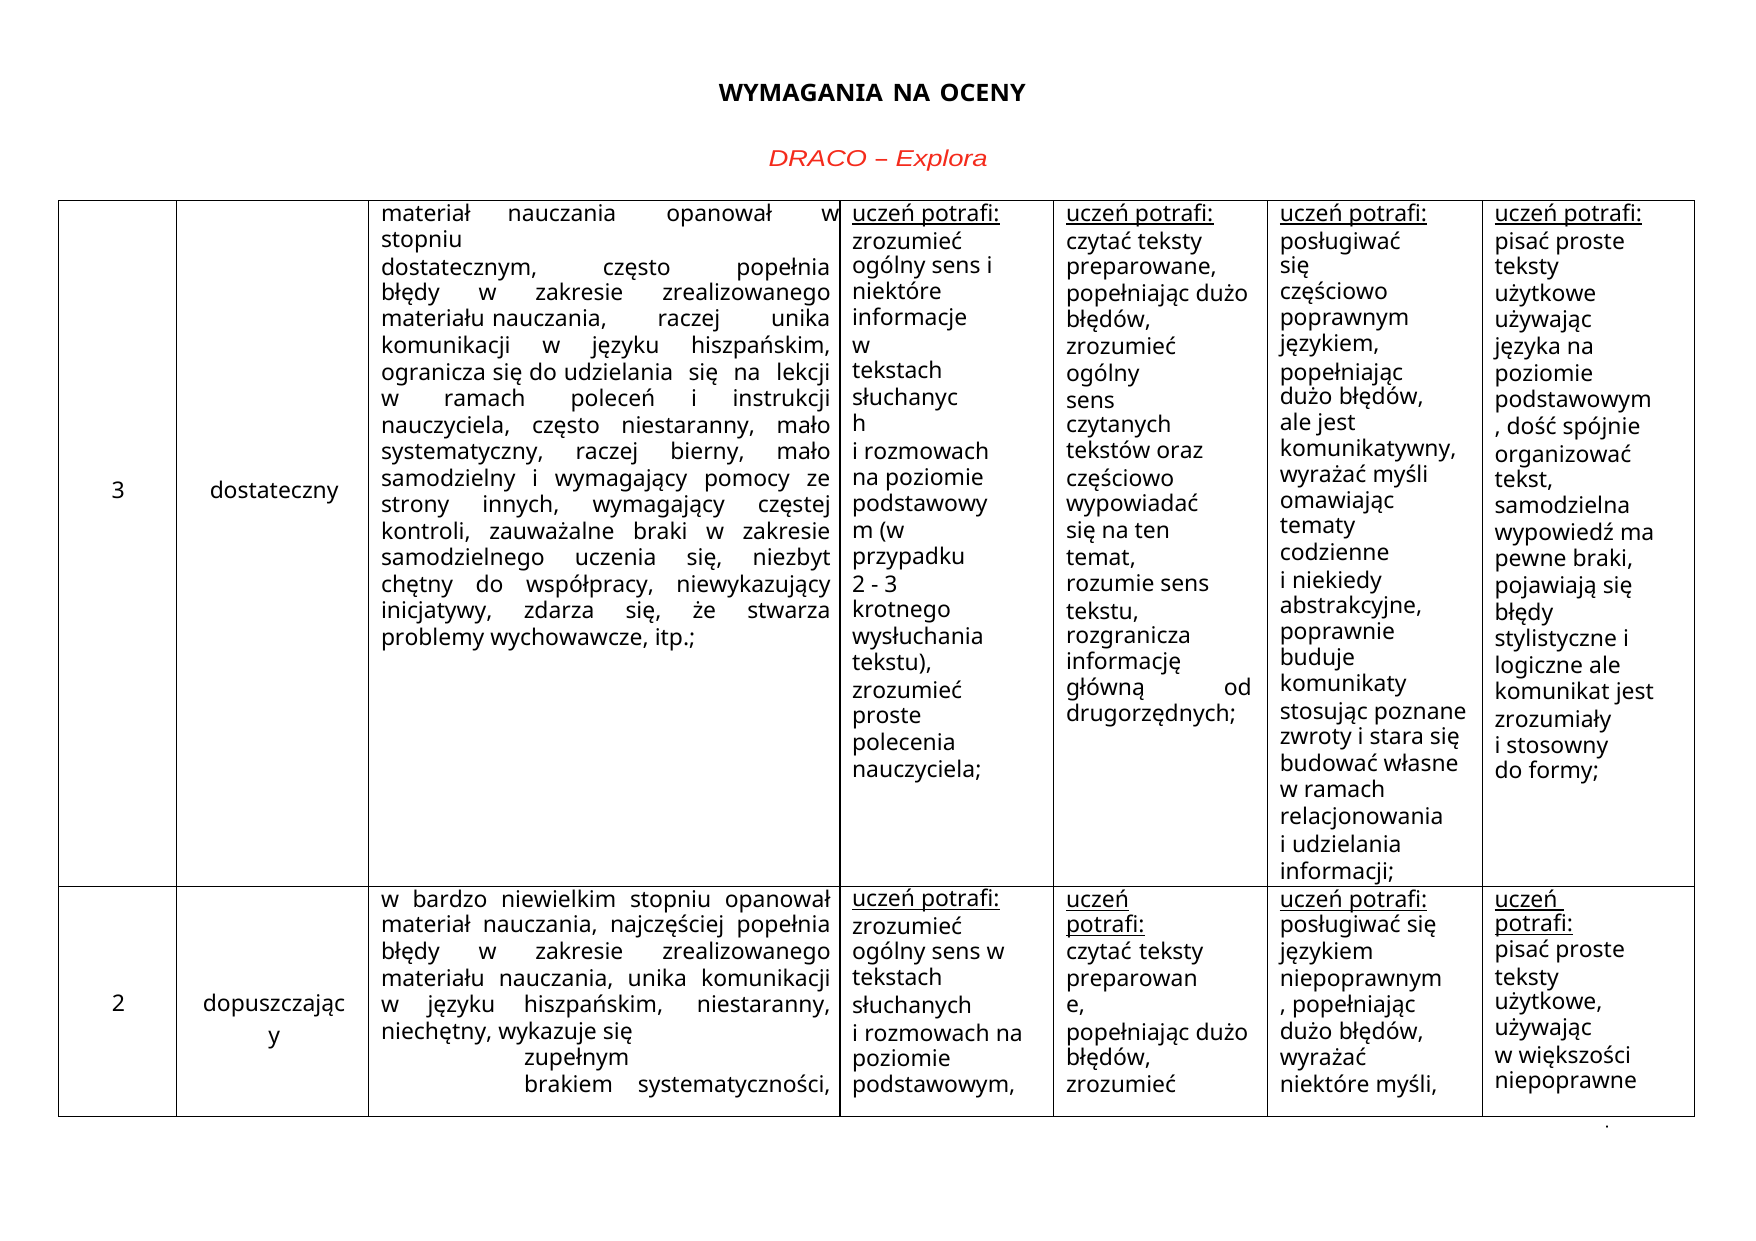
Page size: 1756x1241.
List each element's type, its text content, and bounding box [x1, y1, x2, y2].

table_header uczeń potrafi: zrozumieć ogólny sens i niektóre informacje w tekstach słuchanych i rozmowach na poziomie podstawowym (w przypadku 2 - 3 krotnego wysłuchania tekstu), zrozumieć proste polecenia nauczyciela; [841, 201, 1053, 886]
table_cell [841, 887, 1053, 1116]
table_header dostateczny [177, 201, 368, 886]
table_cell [369, 887, 839, 1116]
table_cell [1054, 887, 1267, 1116]
table_cell dopuszczający [177, 887, 368, 1116]
table_header uczeń potrafi: czytać teksty preparowane, popełniając dużo błędów, zrozumieć ogólny sens czytanych tekstów oraz częściowo wypowiadać się na ten temat, rozumie sens tekstu, rozgranicza informację główną od drugorzędnych; [1054, 201, 1267, 886]
table_header uczeń potrafi: pisać proste teksty użytkowe używając języka na poziomie podstawowym, dość spójnie organizować tekst, samodzielna wypowiedź ma pewne braki, pojawiają się błędy stylistyczne i logiczne ale komunikat jest zrozumiały i stosowny do formy; [1483, 201, 1694, 886]
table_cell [1483, 887, 1694, 1116]
table_header 3 [59, 201, 176, 886]
table_header uczeń potrafi: posługiwać się częściowo poprawnym językiem, popełniając dużo błędów, ale jest komunikatywny, wyrażać myśli omawiając tematy codzienne i niekiedy abstrakcyjne, poprawnie buduje komunikaty stosując poznane zwroty i stara się budować własne w ramach relacjonowania i udzielania informacji; [1268, 201, 1482, 886]
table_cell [1268, 887, 1482, 1116]
table_header materiał nauczania opanował w stopniu dostatecznym, często popełnia błędy w zakresie zrealizowanego materiału nauczania, raczej unika komunikacji w języku hiszpańskim, ogranicza się do udzielania się na lekcji w ramach poleceń i instrukcji nauczyciela, często niestaranny, mało systematyczny, raczej bierny, mało samodzielny i wymagający pomocy ze strony innych, wymagający częstej kontroli, zauważalne braki w zakresie samodzielnego uczenia się, niezbyt chętny do współpracy, niewykazujący inicjatywy, zdarza się, że stwarza problemy wychowawcze, itp.; [369, 201, 839, 886]
table_cell 2 [59, 887, 176, 1116]
